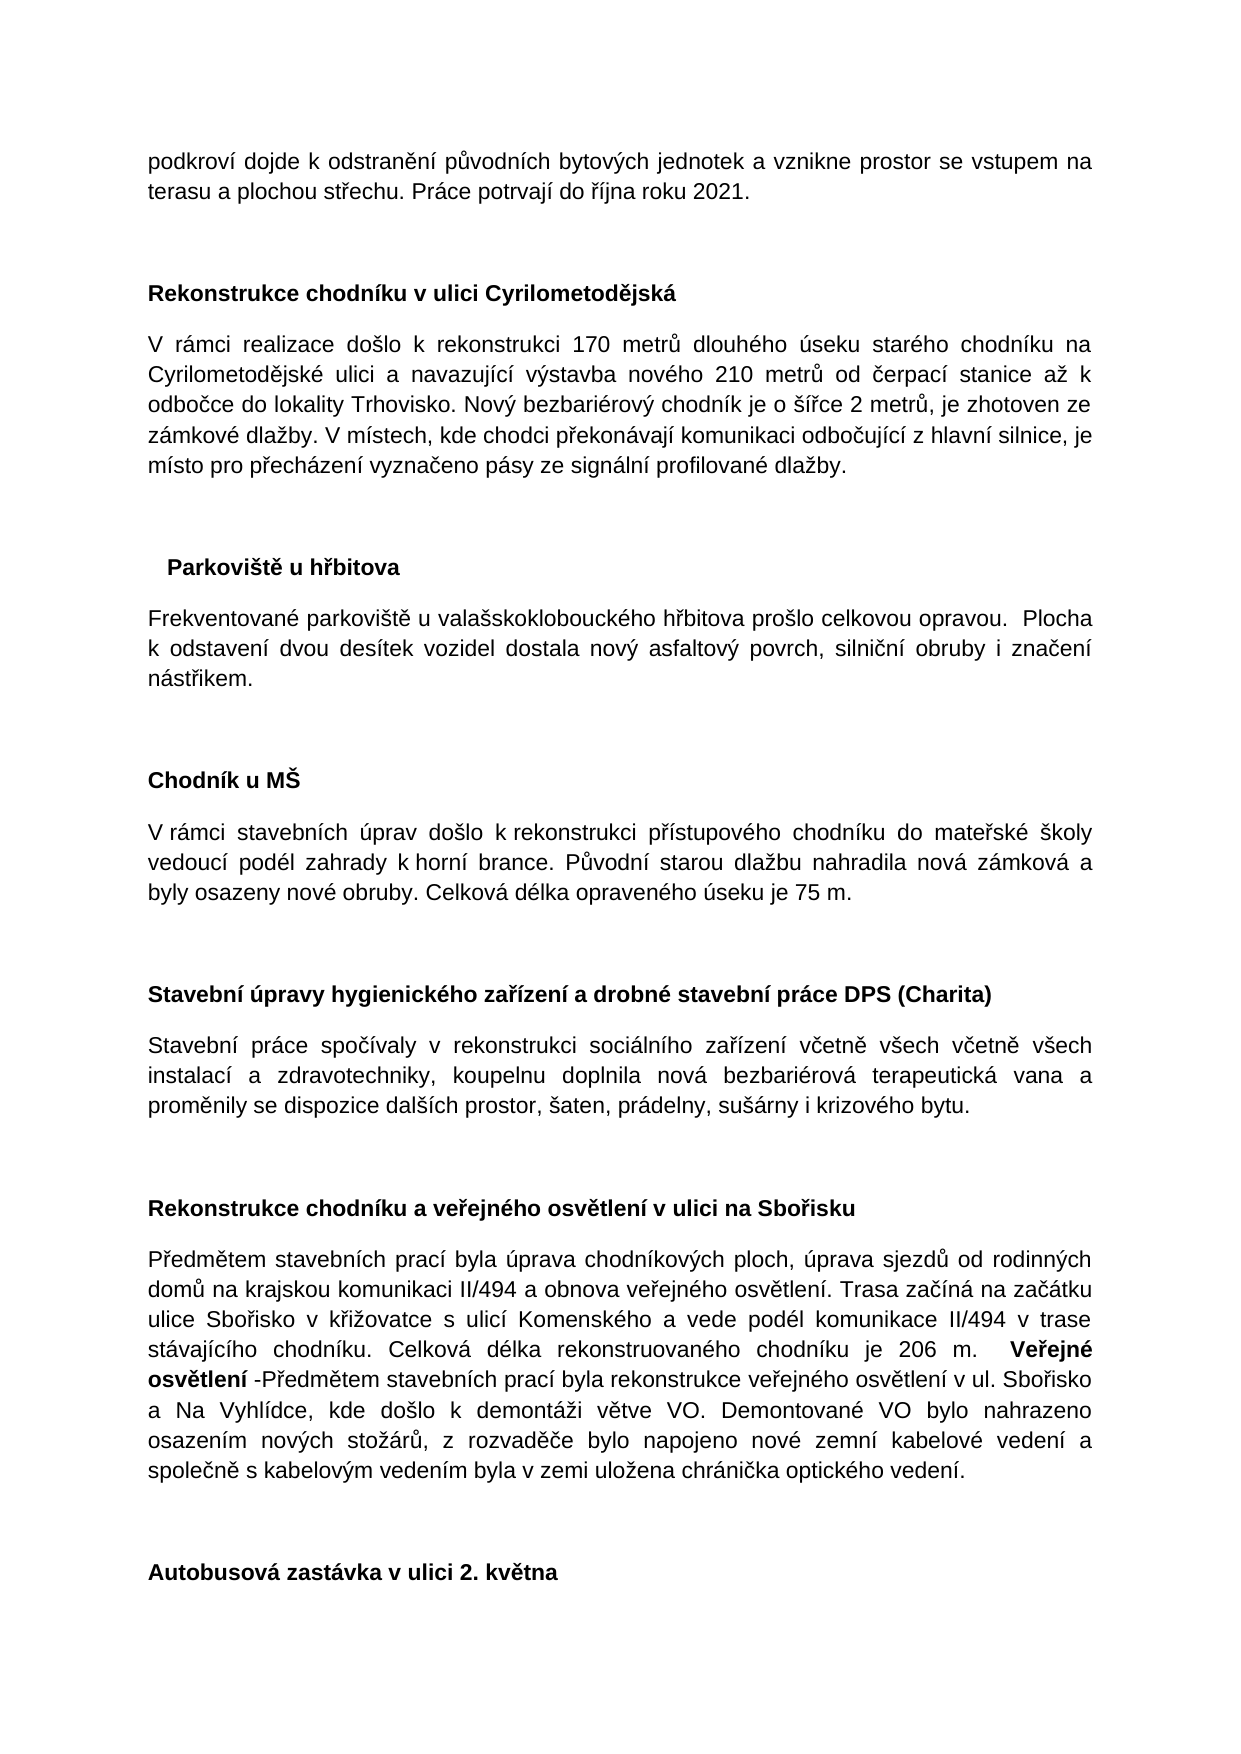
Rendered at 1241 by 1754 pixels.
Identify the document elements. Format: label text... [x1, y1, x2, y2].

text Parkoviště u hřbitova [148, 554, 1093, 580]
text Rekonstrukce chodníku a veřejného osvětlení v ulici na Sbořisku [148, 1194, 1093, 1221]
text Stavební práce spočívaly v rekonstrukci sociálního zařízení včetně všech včetně všech instalací a zdravotechniky, koupelnu doplnila nová bezbariérová terapeutická vana a proměnily se dispozice dalších prostor, šaten, prádelny, sušárny i krizového bytu. [148, 1032, 1093, 1119]
text Stavební úpravy hygienického zařízení a drobné stavební práce DPS (Charita) [148, 981, 1093, 1007]
text V rámci realizace došlo k rekonstrukci 170 metrů dlouhého úseku starého chodníku na Cyrilometodějské ulici a navazující výstavba nového 210 metrů od čerpací stanice až k odbočce do lokality Trhovisko. Nový bezbariérový chodník je o šířce 2 metrů, je zhotoven ze zámkové dlažby. V místech, kde chodci překonávají komunikaci odbočující z hlavní silnice, je místo pro přecházení vyznačeno pásy ze signální profilované dlažby. [148, 331, 1093, 478]
text Autobusová zastávka v ulici 2. května [148, 1559, 1093, 1585]
text Frekventované parkoviště u valašskoklobouckého hřbitova prošlo celkovou opravou. Plocha k odstavení dvou desítek vozidel dostala nový asfaltový povrch, silniční obruby i značení nástřikem. [148, 605, 1093, 692]
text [148, 148, 1093, 204]
text V rámci stavebních úprav došlo k rekonstrukci přístupového chodníku do mateřské školy vedoucí podél zahrady k horní brance. Původní starou dlažbu nahradila nová zámková a byly osazeny nové obruby. Celková délka opraveného úseku je 75 m. [148, 818, 1093, 905]
text Předmětem stavebních prací byla úprava chodníkových ploch, úprava sjezdů od rodinných domů na krajskou komunikaci II/494 a obnova veřejného osvětlení. Trasa začíná na začátku ulice Sbořisko v křižovatce s ulicí Komenského a vede podél komunikace II/494 v trase stávajícího chodníku. Celková délka rekonstruovaného chodníku je 206 m. Veřejné osvětlení -Předmětem stavebních prací byla rekonstrukce veřejného osvětlení v ul. Sbořisko a Na Vyhlídce, kde došlo k demontáži větve VO. Demontované VO bylo nahrazeno osazením nových stožárů, z rozvaděče bylo napojeno nové zemní kabelové vedení a společně s kabelovým vedením byla v zemi uložena chránička optického vedení. [148, 1246, 1093, 1483]
text Chodník u MŠ [148, 767, 1093, 794]
text Rekonstrukce chodníku v ulici Cyrilometodějská [148, 280, 1093, 306]
